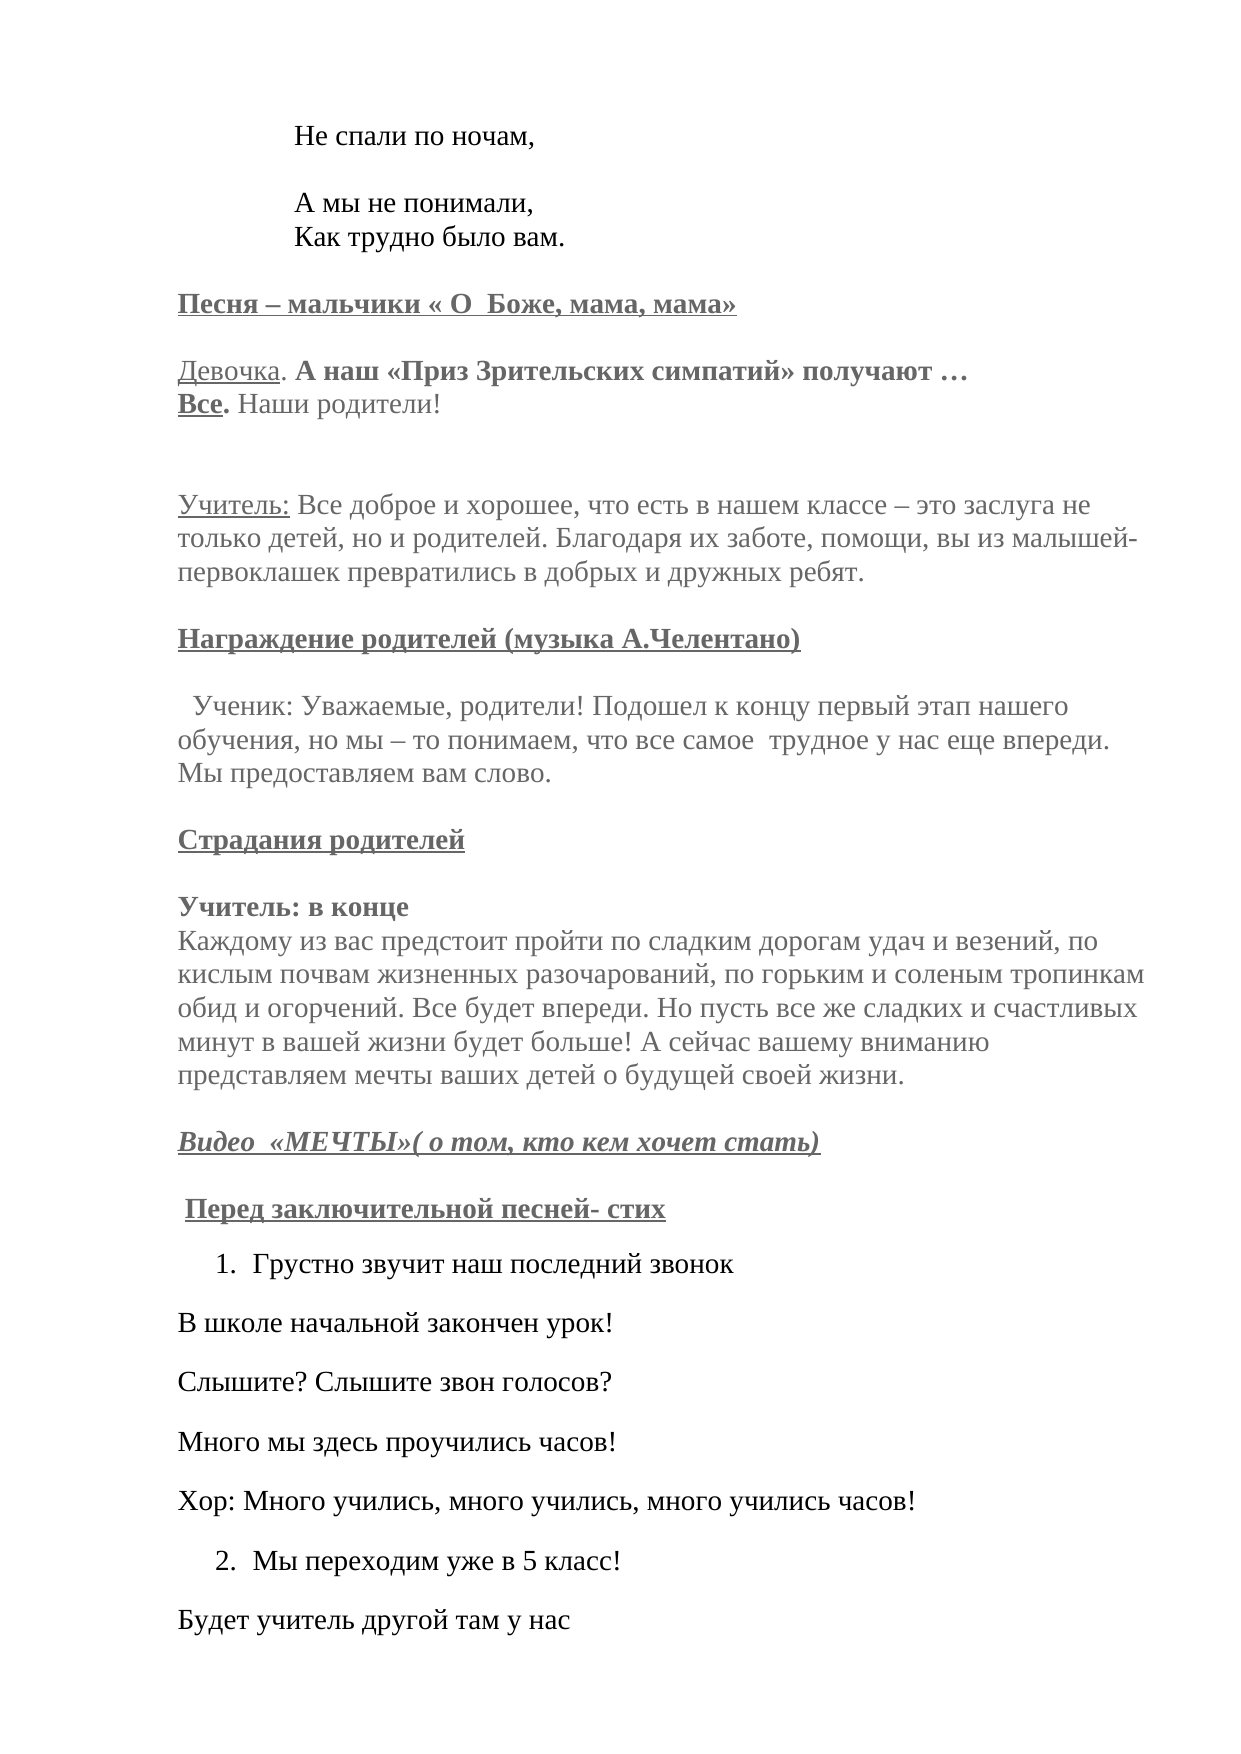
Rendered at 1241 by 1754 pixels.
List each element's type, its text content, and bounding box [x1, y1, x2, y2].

text Награждение родителей (музыка А.Челентано) [177, 621, 1152, 655]
text Каждому из вас предстоит пройти по сладким дорогам удач и везений, по кислым почвам жизненных разочарований, по горьким и соленым тропинкам обид и огорчений. Все будет впереди. Но пусть все же сладких и счастливых минут в вашей жизни будет больше! А сейчас вашему вниманию представляем мечты ваших детей о будущей своей жизни. [177, 923, 1152, 1091]
text Будет учитель другой там у нас [177, 1602, 1152, 1636]
text А мы не понимали, [177, 185, 1152, 219]
text Слышите? Слышите звон голосов? [177, 1364, 1152, 1398]
text Перед заключительной песней- стих [177, 1191, 1152, 1225]
text Видео «МЕЧТЫ»( о том, кто кем хочет стать) [177, 1124, 1152, 1158]
text В школе начальной закончен урок! [177, 1305, 1152, 1339]
text Учитель: в конце [177, 889, 1152, 923]
text Учитель: Все доброе и хорошее, что есть в нашем классе – это заслуга не только детей, но и родителей. Благодаря их заботе, помощи, вы из малышей-первоклашек превратились в добрых и дружных ребят. [177, 487, 1152, 588]
list Грустно звучит наш последний звонок [215, 1246, 1152, 1279]
text Не спали по ночам, [177, 118, 1152, 152]
text Ученик: Уважаемые, родители! Подошел к концу первый этап нашего обучения, но мы – то понимаем, что все самое трудное у нас еще впереди. Мы предоставляем вам слово. [177, 688, 1152, 789]
text Песня – мальчики « О Боже, мама, мама» [177, 286, 1152, 319]
text Девочка. А наш «Приз Зрительских симпатий» получают … [177, 353, 1152, 386]
text Как трудно было вам. [177, 219, 1152, 252]
text Все. Наши родители! [177, 386, 1152, 420]
text Хор: Много учились, много учились, много учились часов! [177, 1483, 1152, 1517]
text Много мы здесь проучились часов! [177, 1424, 1152, 1457]
text Страдания родителей [177, 822, 1152, 856]
list Мы переходим уже в 5 класс! [215, 1543, 1152, 1576]
